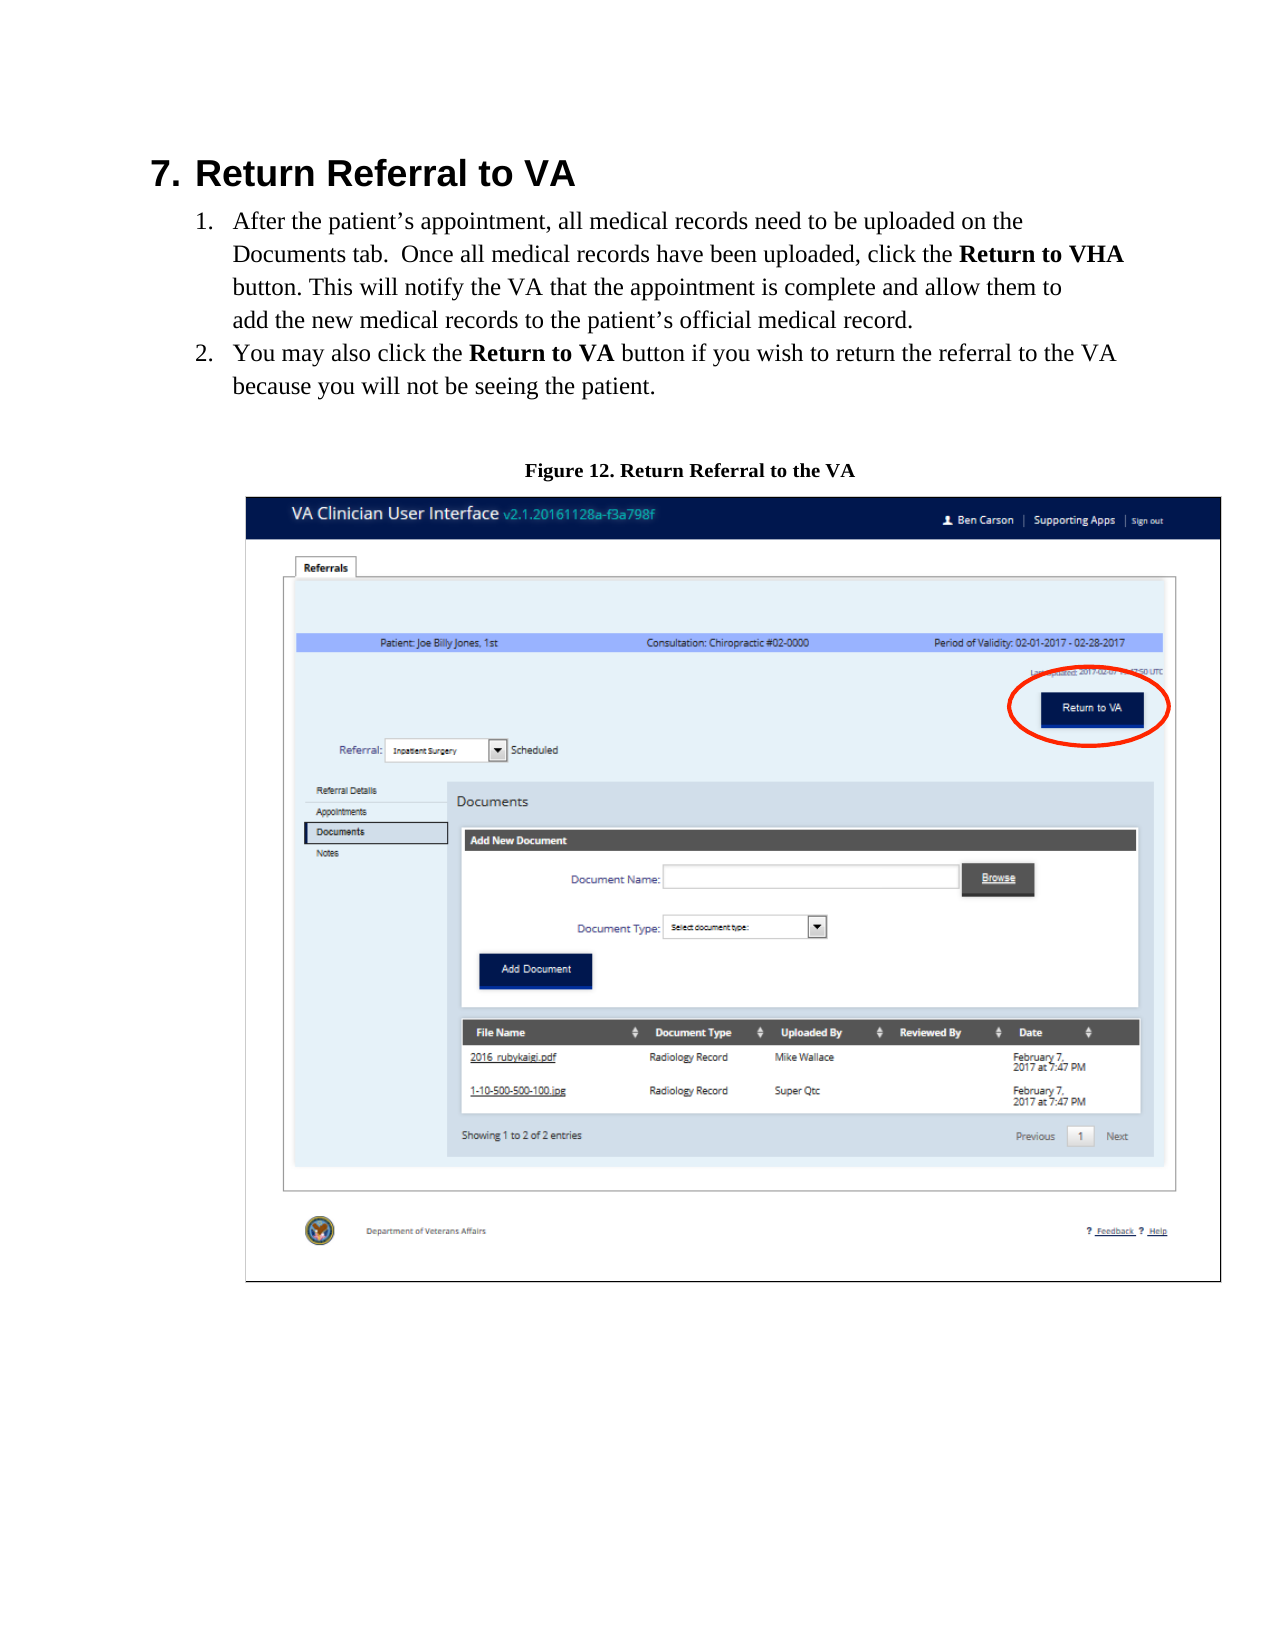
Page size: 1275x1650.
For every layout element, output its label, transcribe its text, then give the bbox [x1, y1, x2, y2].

picture [246, 498, 1220, 1281]
subtitle Return Referral to VA [150, 151, 1217, 194]
list You may also click the Return to VA button if you wish to return the referral to the VA because you will not be seeing the patient. [195, 338, 1117, 400]
list After the patient’s appointment, all medical records need to be uploaded on the Documents tab. Once all medical records have been uploaded, click the Return to VHA button. This will notify the VA that the appointment is complete and allow them to add the new medical records to the patient’s official medical record. [195, 206, 1124, 334]
text Figure 12. Return Referral to the VA [163, 459, 1217, 482]
